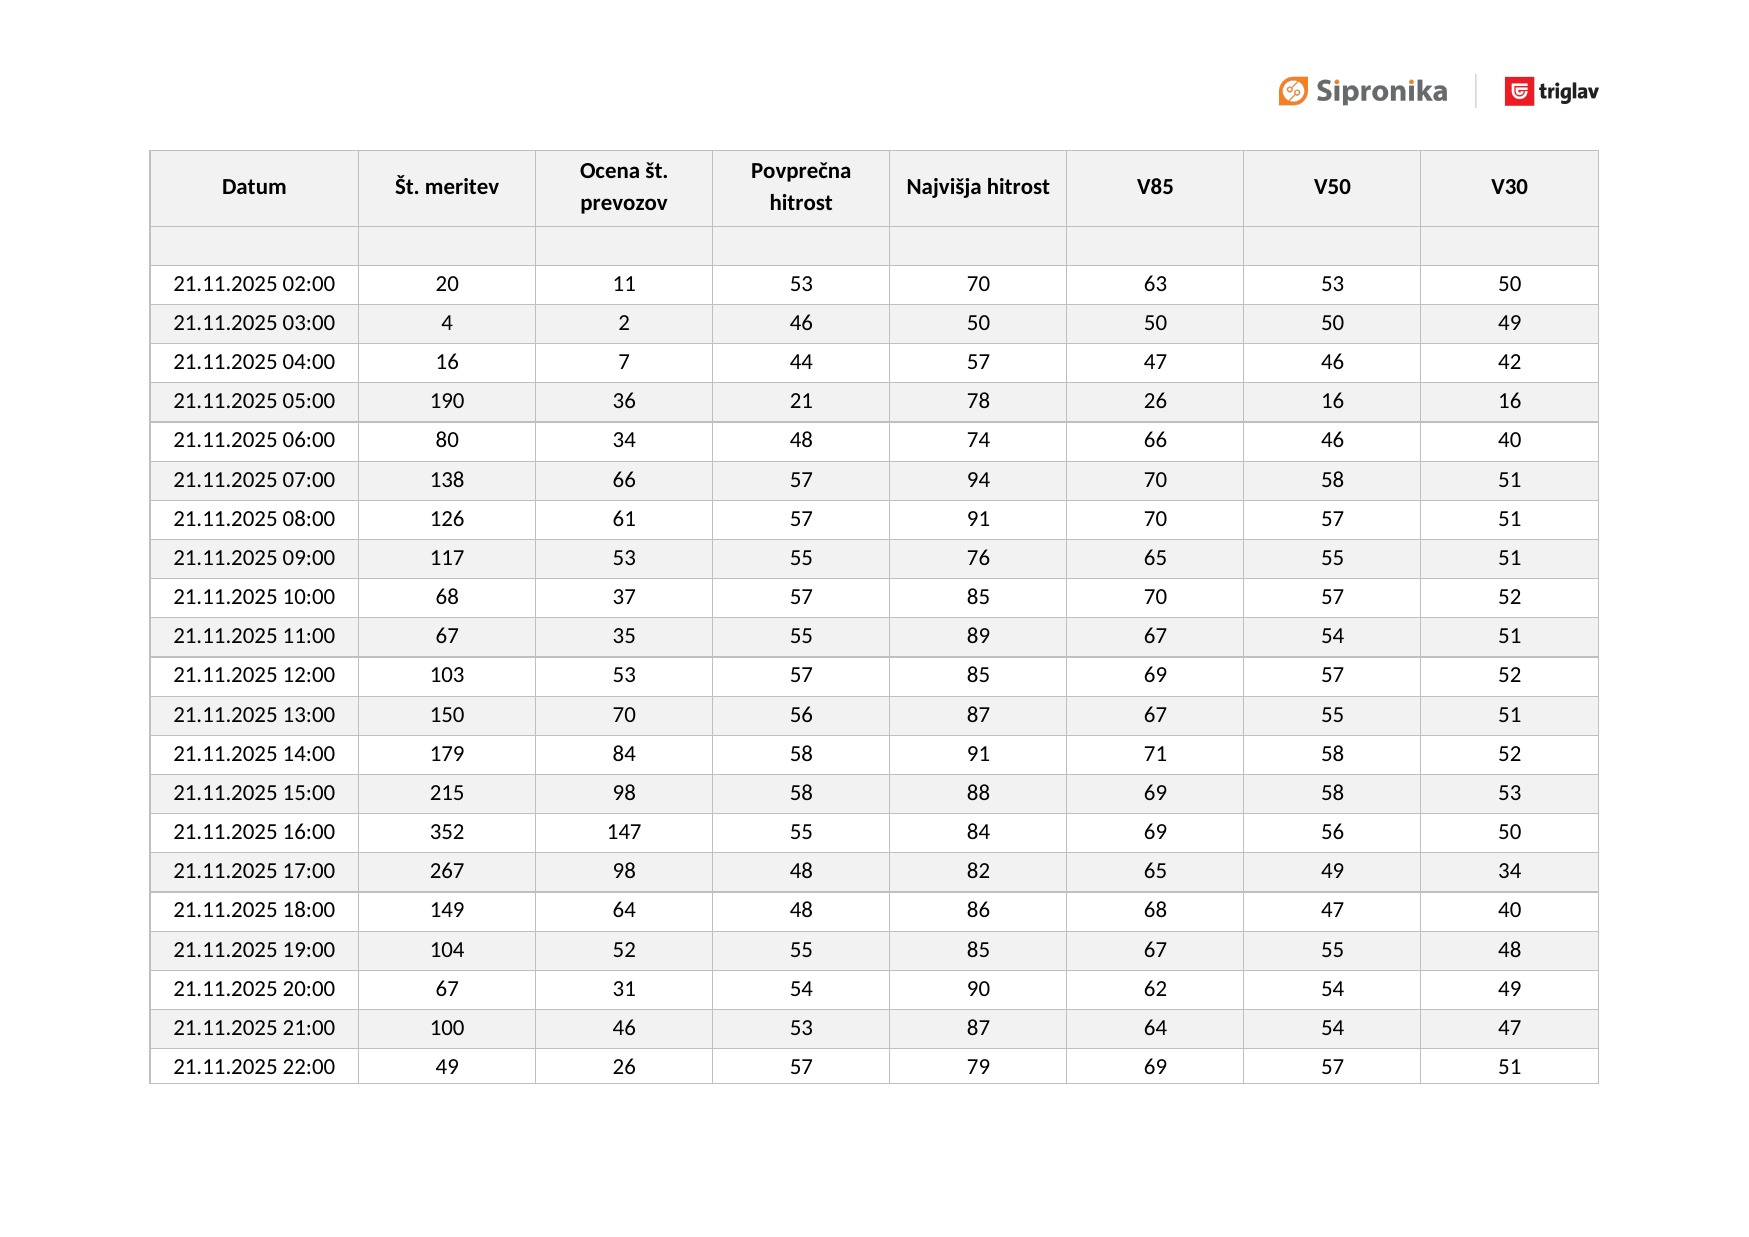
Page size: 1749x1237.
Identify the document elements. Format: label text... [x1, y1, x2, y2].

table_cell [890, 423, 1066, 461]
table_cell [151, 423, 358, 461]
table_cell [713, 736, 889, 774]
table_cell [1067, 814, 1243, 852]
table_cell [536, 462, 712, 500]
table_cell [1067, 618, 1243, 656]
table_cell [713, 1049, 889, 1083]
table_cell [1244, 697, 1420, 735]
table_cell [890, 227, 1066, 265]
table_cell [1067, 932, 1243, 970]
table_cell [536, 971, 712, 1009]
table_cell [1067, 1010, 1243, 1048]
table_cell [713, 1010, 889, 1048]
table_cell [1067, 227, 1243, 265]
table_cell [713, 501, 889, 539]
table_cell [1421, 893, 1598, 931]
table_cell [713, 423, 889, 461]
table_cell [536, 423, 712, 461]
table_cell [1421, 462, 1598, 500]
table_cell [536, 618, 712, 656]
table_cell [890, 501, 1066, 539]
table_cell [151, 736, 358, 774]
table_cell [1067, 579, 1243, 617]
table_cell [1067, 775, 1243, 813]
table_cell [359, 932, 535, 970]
table_header Ocena št. prevozov [536, 151, 712, 226]
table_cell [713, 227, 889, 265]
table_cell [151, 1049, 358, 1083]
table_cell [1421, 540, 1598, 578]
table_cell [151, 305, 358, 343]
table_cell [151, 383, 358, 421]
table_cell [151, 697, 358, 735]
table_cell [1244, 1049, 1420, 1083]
table_header Št. meritev [359, 151, 535, 226]
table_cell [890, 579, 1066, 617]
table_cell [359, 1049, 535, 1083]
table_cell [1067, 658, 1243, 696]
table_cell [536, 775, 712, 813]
table_header Datum [151, 151, 358, 226]
table_header V30 [1421, 151, 1598, 226]
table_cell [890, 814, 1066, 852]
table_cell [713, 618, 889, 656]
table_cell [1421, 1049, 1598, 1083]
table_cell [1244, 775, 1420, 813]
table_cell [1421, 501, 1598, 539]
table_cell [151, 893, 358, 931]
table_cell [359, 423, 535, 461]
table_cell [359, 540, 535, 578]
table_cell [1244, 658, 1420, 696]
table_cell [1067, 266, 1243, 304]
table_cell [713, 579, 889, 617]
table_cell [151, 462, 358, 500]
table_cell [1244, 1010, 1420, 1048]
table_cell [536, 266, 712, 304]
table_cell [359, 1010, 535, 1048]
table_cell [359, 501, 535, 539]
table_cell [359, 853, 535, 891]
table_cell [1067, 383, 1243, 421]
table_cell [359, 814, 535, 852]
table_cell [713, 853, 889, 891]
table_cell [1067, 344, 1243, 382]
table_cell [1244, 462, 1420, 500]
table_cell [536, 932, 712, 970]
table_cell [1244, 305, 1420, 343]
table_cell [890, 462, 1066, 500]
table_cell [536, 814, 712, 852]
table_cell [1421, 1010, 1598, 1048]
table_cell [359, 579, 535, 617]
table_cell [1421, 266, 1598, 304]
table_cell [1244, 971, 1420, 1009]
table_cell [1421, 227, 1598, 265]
table_header V50 [1244, 151, 1420, 226]
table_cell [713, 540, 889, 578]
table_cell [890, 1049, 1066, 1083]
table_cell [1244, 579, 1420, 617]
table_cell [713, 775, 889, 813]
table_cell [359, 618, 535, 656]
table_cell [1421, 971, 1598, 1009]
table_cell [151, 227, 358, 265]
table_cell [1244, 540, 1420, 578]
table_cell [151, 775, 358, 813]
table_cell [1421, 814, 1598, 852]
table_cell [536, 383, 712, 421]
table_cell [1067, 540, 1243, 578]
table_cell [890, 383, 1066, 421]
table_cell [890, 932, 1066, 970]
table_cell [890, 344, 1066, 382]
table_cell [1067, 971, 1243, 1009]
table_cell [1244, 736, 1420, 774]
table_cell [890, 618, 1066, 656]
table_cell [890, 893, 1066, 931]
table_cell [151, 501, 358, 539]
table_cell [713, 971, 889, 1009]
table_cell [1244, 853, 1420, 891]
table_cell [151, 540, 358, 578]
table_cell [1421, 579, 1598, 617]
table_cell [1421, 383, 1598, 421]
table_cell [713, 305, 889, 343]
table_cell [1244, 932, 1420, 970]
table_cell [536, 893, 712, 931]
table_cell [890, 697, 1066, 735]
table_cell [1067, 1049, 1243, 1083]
table_header Najvišja hitrost [890, 151, 1066, 226]
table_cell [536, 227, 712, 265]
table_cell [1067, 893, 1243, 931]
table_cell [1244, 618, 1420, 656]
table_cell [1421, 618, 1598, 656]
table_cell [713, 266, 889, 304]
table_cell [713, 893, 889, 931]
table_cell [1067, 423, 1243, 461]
table_header V85 [1067, 151, 1243, 226]
picture [1279, 74, 1599, 108]
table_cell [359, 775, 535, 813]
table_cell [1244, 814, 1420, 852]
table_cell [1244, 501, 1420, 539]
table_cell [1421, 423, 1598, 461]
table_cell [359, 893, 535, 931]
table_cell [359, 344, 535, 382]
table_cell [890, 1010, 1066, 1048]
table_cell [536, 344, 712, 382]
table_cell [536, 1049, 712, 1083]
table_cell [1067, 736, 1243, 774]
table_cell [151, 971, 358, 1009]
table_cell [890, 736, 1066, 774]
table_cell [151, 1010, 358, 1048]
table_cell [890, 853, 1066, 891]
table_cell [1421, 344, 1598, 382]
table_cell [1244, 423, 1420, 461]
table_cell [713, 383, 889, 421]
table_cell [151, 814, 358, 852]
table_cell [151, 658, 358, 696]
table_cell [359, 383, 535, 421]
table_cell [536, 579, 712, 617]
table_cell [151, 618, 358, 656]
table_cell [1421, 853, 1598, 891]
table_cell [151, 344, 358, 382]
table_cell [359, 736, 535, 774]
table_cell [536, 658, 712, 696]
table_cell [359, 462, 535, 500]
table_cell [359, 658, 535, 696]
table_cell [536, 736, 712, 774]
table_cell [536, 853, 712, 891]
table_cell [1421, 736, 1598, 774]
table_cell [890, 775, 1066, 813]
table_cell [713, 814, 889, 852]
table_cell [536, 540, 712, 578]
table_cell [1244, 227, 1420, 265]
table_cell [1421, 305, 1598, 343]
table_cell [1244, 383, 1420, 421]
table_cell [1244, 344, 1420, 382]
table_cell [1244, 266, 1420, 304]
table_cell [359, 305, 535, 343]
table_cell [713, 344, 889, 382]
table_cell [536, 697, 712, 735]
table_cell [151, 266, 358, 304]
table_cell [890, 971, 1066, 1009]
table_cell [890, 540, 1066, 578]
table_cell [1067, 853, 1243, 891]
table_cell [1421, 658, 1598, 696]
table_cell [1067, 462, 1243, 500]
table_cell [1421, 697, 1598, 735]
table_header Povprečna hitrost [713, 151, 889, 226]
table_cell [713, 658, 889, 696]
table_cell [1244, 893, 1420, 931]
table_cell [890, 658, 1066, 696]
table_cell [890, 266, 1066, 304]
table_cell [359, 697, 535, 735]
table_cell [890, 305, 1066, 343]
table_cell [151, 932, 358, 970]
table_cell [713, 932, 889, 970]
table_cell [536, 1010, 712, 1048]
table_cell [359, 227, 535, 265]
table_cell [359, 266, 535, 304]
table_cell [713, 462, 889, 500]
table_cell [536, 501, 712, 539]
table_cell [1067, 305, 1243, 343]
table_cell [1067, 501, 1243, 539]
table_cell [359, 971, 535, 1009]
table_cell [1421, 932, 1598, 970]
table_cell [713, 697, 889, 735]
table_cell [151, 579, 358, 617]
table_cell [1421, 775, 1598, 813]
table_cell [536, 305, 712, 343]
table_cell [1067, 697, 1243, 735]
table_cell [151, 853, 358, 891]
